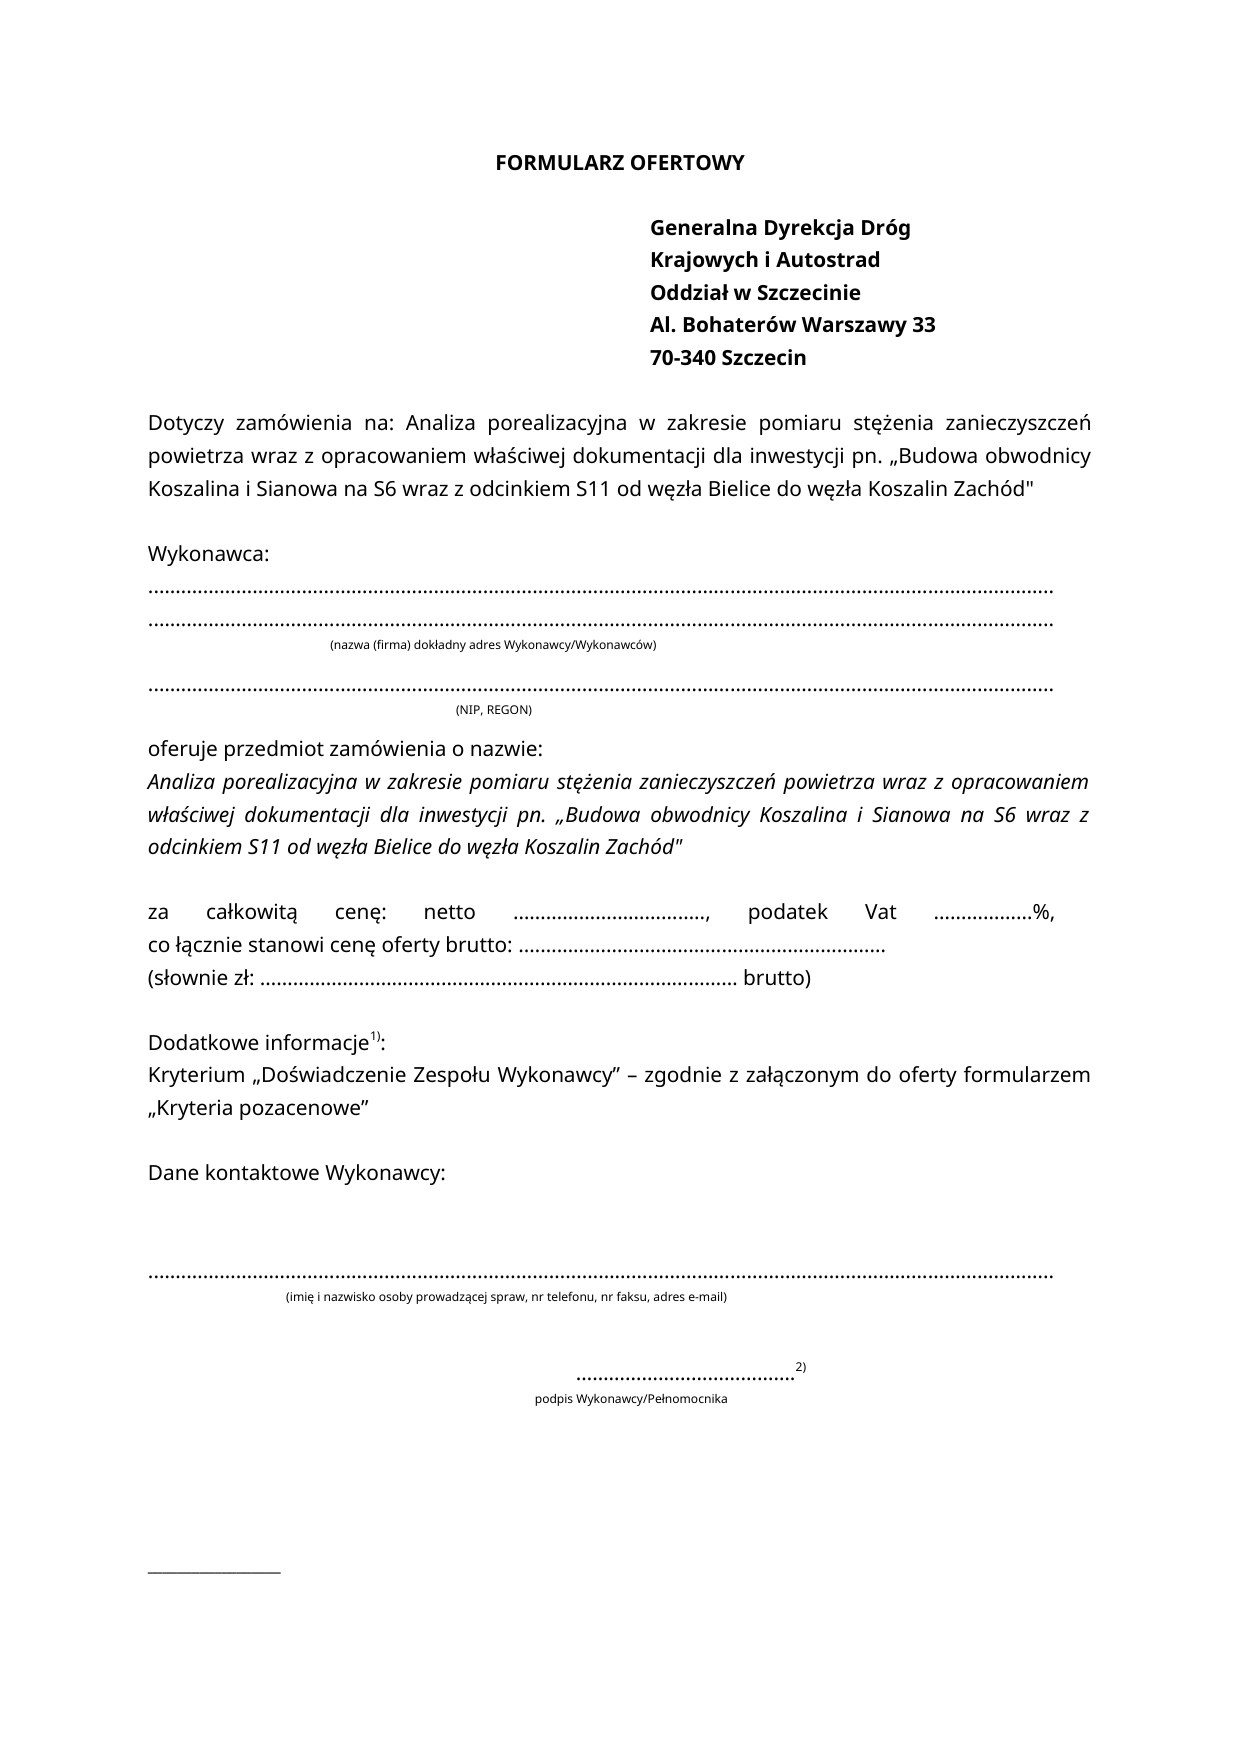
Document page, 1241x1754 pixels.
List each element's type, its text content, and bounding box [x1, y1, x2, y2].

text FORMULARZ OFERTOWY [148, 148, 1093, 176]
text 70-340 Szczecin [650, 343, 1093, 372]
text .……………………………………………………………………………………………………………………………………………….. [148, 571, 1093, 600]
text (słownie zł: …………………………………………………………………………… brutto) [148, 963, 1093, 991]
text ………………………………….2) [148, 1358, 1093, 1387]
text .……………………………………………………………………………………………………………………………………………….. [148, 669, 1093, 698]
text Dodatkowe informacje1): [148, 1028, 1093, 1056]
text __________________ [148, 1553, 1093, 1576]
text Analiza porealizacyjna w zakresie pomiaru stężenia zanieczyszczeń powietrza wraz z opracowaniem właściwej dokumentacji dla inwestycji pn. „Budowa obwodnicy Koszalina i Sianowa na S6 wraz z odcinkiem S11 od węzła Bielice do węzła Koszalin Zachód" [148, 767, 1093, 861]
text (nazwa (firma) dokładny adres Wykonawcy/Wykonawców) [148, 637, 1093, 665]
text za całkowitą cenę: netto …………………………….., podatek Vat ………………%, co łącznie stanowi cenę oferty brutto: .………………………………………………………… [148, 897, 1093, 958]
text Oddział w Szczecinie [650, 278, 1093, 306]
text Al. Bohaterów Warszawy 33 [650, 311, 1093, 339]
text oferuje przedmiot zamówienia o nazwie: [148, 734, 1093, 763]
text Dotyczy zamówienia na: Analiza porealizacyjna w zakresie pomiaru stężenia zanieczyszczeń powietrza wraz z opracowaniem właściwej dokumentacji dla inwestycji pn. „Budowa obwodnicy Koszalina i Sianowa na S6 wraz z odcinkiem S11 od węzła Bielice do węzła Koszalin Zachód" [148, 408, 1093, 502]
text Dane kontaktowe Wykonawcy: [148, 1158, 1093, 1187]
text .……………………………………………………………………………………………………………………………………………….. [148, 1256, 1093, 1284]
text (NIP, REGON) [148, 702, 1093, 730]
text podpis Wykonawcy/Pełnomocnika [148, 1391, 1093, 1419]
text Wykonawca: [148, 539, 1093, 567]
text Kryterium „Doświadczenie Zespołu Wykonawcy” – zgodnie z załączonym do oferty formularzem „Kryteria pozacenowe” [148, 1061, 1093, 1122]
text Generalna Dyrekcja Dróg Krajowych i Autostrad [650, 213, 1093, 274]
text .……………………………………………………………………………………………………………………………………………….. [148, 604, 1093, 632]
text (imię i nazwisko osoby prowadzącej spraw, nr telefonu, nr faksu, adres e-mail) [148, 1289, 1093, 1317]
